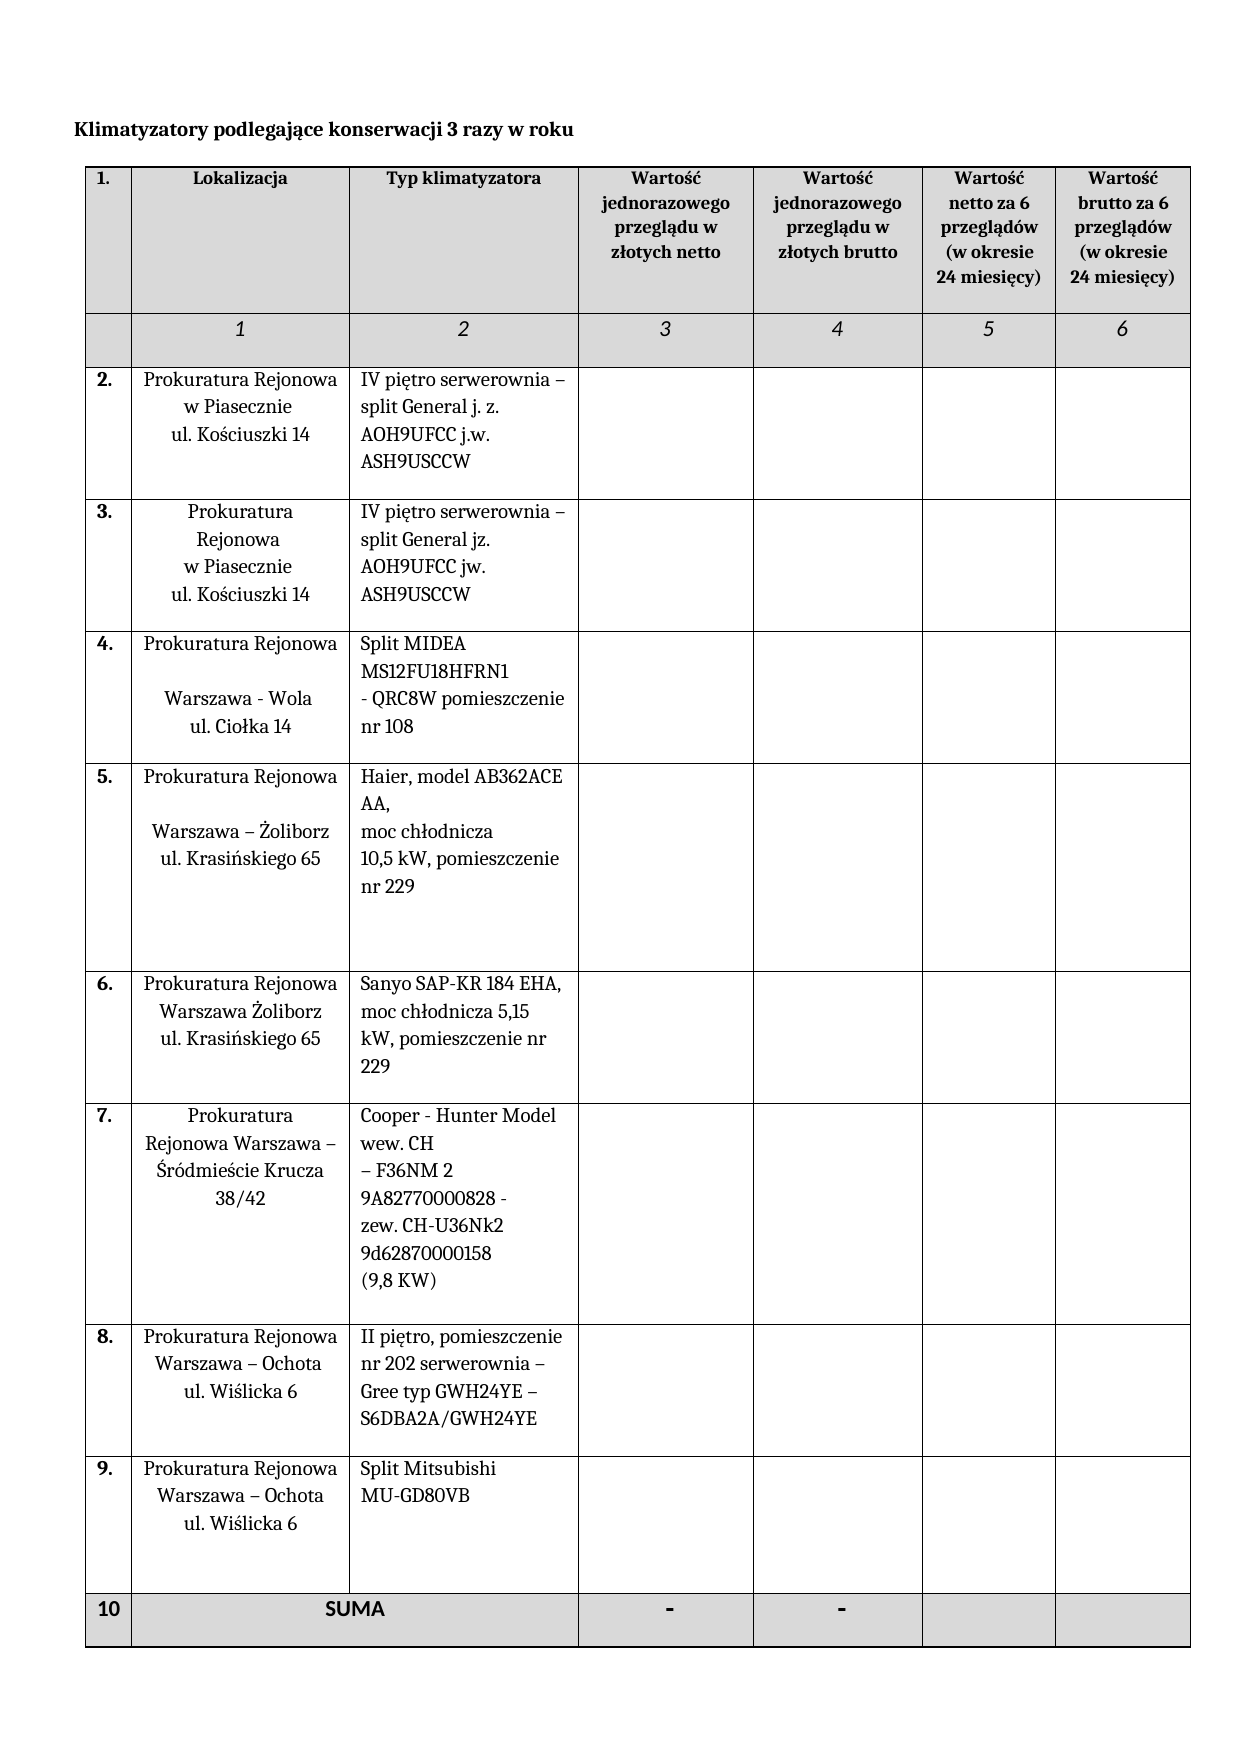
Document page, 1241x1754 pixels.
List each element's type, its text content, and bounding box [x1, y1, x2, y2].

table_cell [1056, 972, 1190, 1103]
table_cell [923, 1325, 1055, 1456]
table_cell [579, 1594, 753, 1646]
table_cell [923, 500, 1055, 631]
table_cell 6 [1056, 314, 1190, 367]
table_cell IV piętro serwerownia – split General j. z. AOH9UFCC j.w. ASH9USCCW [350, 368, 578, 499]
table_cell [1056, 368, 1190, 499]
table_cell Prokuratura Rejonowa w Piasecznie ul. Kościuszki 14 [132, 500, 349, 631]
table_cell 4 [754, 314, 922, 367]
table_cell [1056, 1325, 1190, 1456]
table_cell Split MIDEA MS12FU18HFRN1 - QRC8W pomieszczenie nr 108 [350, 632, 578, 763]
table_cell [1056, 1457, 1190, 1593]
table_cell 10 [86, 1594, 131, 1646]
table_cell [1056, 764, 1190, 971]
table_header Typ klimatyzatora [350, 168, 578, 313]
table_cell Prokuratura Rejonowa Warszawa - Wola ul. Ciołka 14 [132, 632, 349, 763]
table_cell 9. [86, 1457, 131, 1593]
table_cell [579, 1325, 753, 1456]
table_cell 4. [86, 632, 131, 763]
table_cell II piętro, pomieszczenie nr 202 serwerownia – Gree typ GWH24YE – S6DBA2A/GWH24YE [350, 1325, 578, 1456]
table_cell [923, 972, 1055, 1103]
table_cell 3. [86, 500, 131, 631]
text Klimatyzatory podlegające konserwacji 3 razy w roku [74, 118, 1122, 142]
table_cell IV piętro serwerownia – split General jz. AOH9UFCC jw. ASH9USCCW [350, 500, 578, 631]
table_cell [579, 368, 753, 499]
table_cell [754, 500, 922, 631]
table_cell [754, 1594, 922, 1646]
table_cell [754, 632, 922, 763]
table_header Wartość jednorazowego przeglądu w złotych netto [579, 168, 753, 313]
table_cell [754, 972, 922, 1103]
table_cell [579, 632, 753, 763]
table_header Wartość jednorazowego przeglądu w złotych brutto [754, 168, 922, 313]
table_cell Prokuratura Rejonowa Warszawa – Żoliborz ul. Krasińskiego 65 [132, 764, 349, 971]
table_cell Prokuratura Rejonowa Warszawa – Ochota ul. Wiślicka 6 [132, 1457, 349, 1593]
table_cell SUMA [132, 1594, 578, 1646]
table_cell [923, 1594, 1055, 1646]
table_cell Prokuratura Rejonowa Warszawa – Ochota ul. Wiślicka 6 [132, 1325, 349, 1456]
table_cell [86, 314, 131, 367]
table_cell 8. [86, 1325, 131, 1456]
table_cell 6. [86, 972, 131, 1103]
table_cell [923, 1104, 1055, 1323]
table_header Wartość netto za 6 przeglądów (w okresie 24 miesięcy) [923, 168, 1055, 313]
table_cell [579, 972, 753, 1103]
table_cell [923, 1457, 1055, 1593]
table_cell Prokuratura Rejonowa Warszawa – Śródmieście Krucza 38/42 [132, 1104, 349, 1323]
table_header 1. [86, 168, 131, 313]
table_cell [1056, 500, 1190, 631]
table_cell 2 [350, 314, 578, 367]
table_cell Haier, model AB362ACE AA, moc chłodnicza 10,5 kW, pomieszczenie nr 229 [350, 764, 578, 971]
table_cell Cooper - Hunter Model wew. CH – F36NM 2 9A82770000828 - zew. CH-U36Nk2 9d62870000158 (9,8 KW) [350, 1104, 578, 1323]
table_cell 3 [579, 314, 753, 367]
table_cell [754, 1104, 922, 1323]
table_cell Prokuratura Rejonowa Warszawa Żoliborz ul. Krasińskiego 65 [132, 972, 349, 1103]
table_cell Split Mitsubishi MU-GD80VB [350, 1457, 578, 1593]
table_cell [754, 764, 922, 971]
table_cell [754, 1325, 922, 1456]
table_cell 5. [86, 764, 131, 971]
table_cell [1056, 632, 1190, 763]
table_cell [579, 1104, 753, 1323]
table_cell [579, 1457, 753, 1593]
table_cell [754, 368, 922, 499]
table_cell 1 [132, 314, 349, 367]
table_cell [1056, 1594, 1190, 1646]
table_cell Prokuratura Rejonowa w Piasecznie ul. Kościuszki 14 [132, 368, 349, 499]
table_cell [923, 368, 1055, 499]
table_cell [579, 500, 753, 631]
table_cell [754, 1457, 922, 1593]
table_cell [923, 632, 1055, 763]
table_cell 5 [923, 314, 1055, 367]
table_cell [923, 764, 1055, 971]
table_cell [1056, 1104, 1190, 1323]
table_cell Sanyo SAP-KR 184 EHA, moc chłodnicza 5,15 kW, pomieszczenie nr 229 [350, 972, 578, 1103]
table_header Wartość brutto za 6 przeglądów (w okresie 24 miesięcy) [1056, 168, 1190, 313]
table_cell [579, 764, 753, 971]
table_header Lokalizacja [132, 168, 349, 313]
table_cell 2. [86, 368, 131, 499]
table_cell 7. [86, 1104, 131, 1323]
